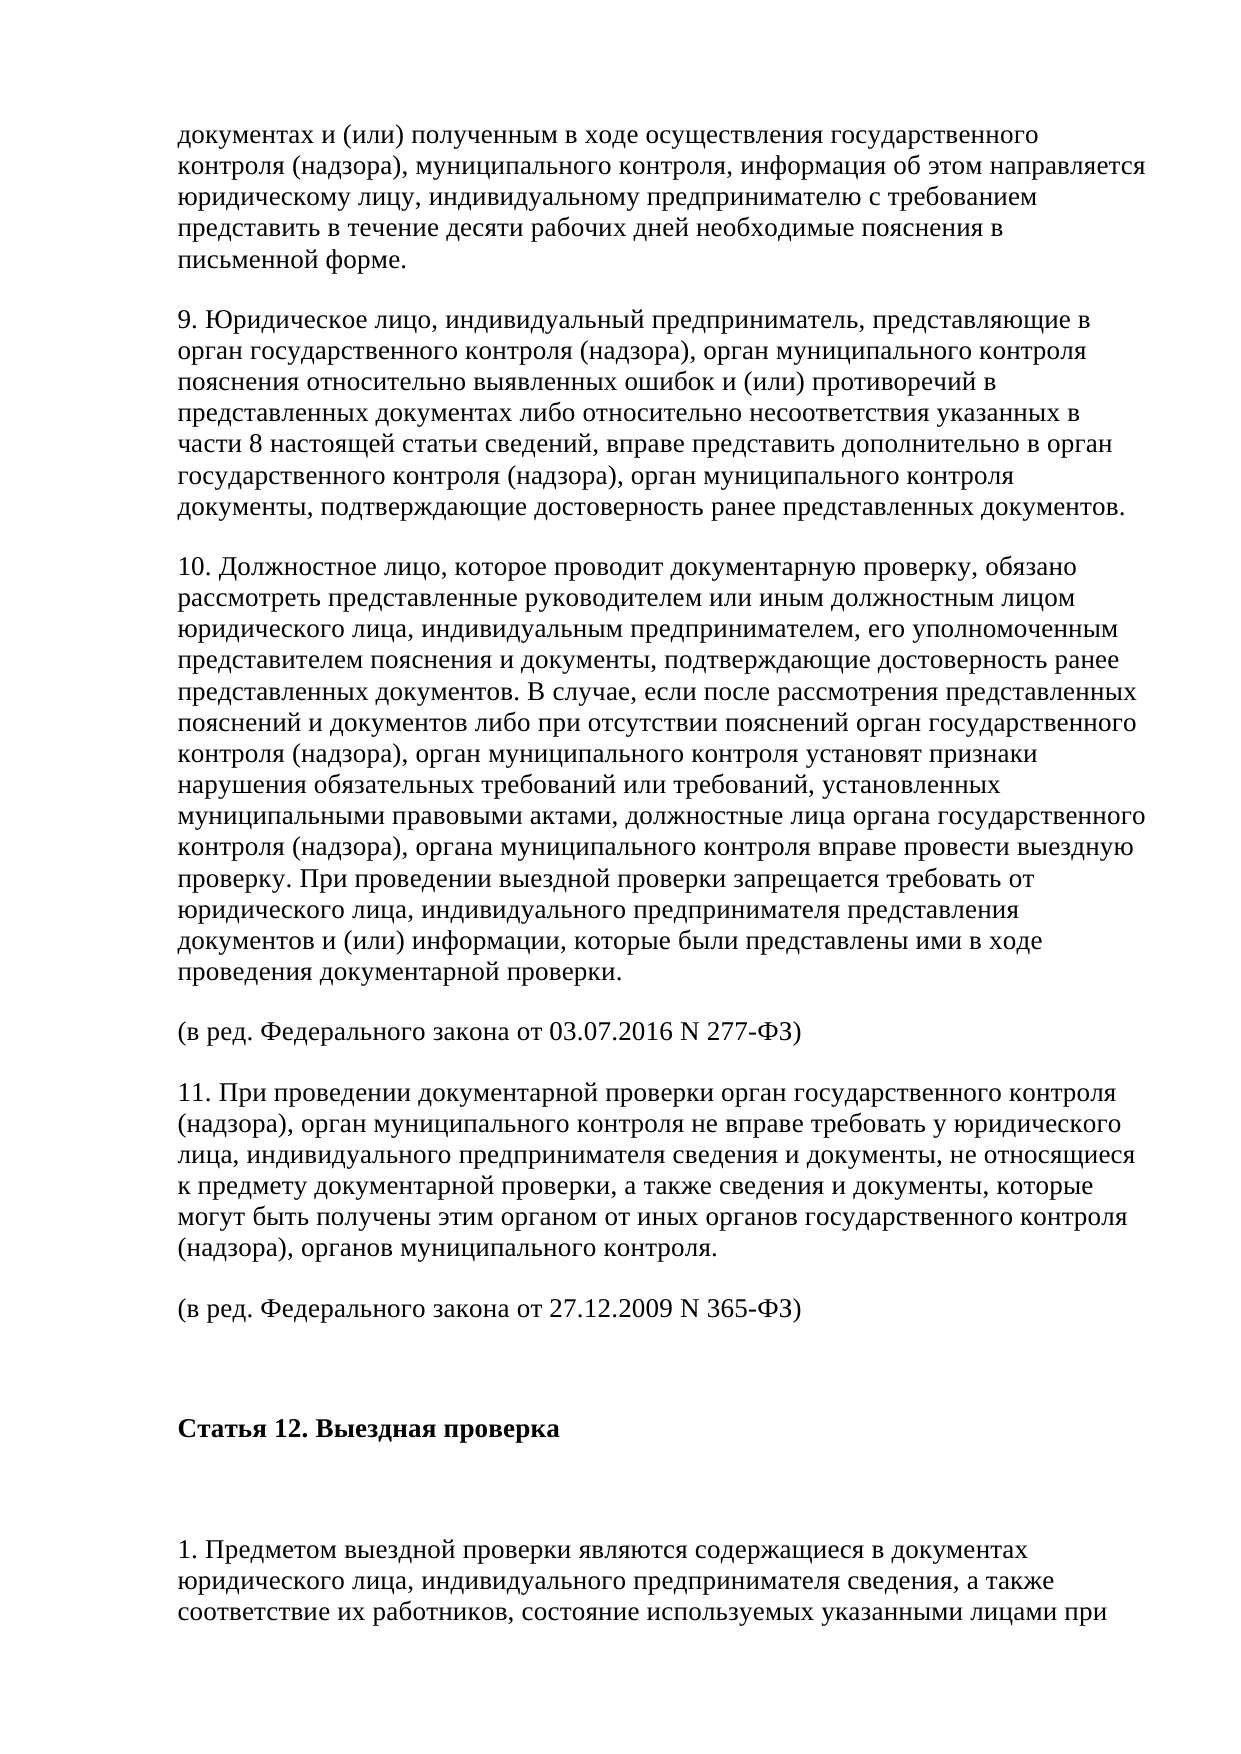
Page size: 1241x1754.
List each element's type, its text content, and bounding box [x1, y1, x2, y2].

text (в ред. Федерального закона от 27.12.2009 N 365-ФЗ) [177, 1292, 1152, 1323]
text 10. Должностное лицо, которое проводит документарную проверку, обязано рассмотреть представленные руководителем или иным должностным лицом юридического лица, индивидуальным предпринимателем, его уполномоченным представителем пояснения и документы, подтверждающие достоверность ранее представленных документов. В случае, если после рассмотрения представленных пояснений и документов либо при отсутствии пояснений орган государственного контроля (надзора), орган муниципального контроля установят признаки нарушения обязательных требований или требований, установленных муниципальными правовыми актами, должностные лица органа государственного контроля (надзора), органа муниципального контроля вправе провести выездную проверку. При проведении выездной проверки запрещается требовать от юридического лица, индивидуального предпринимателя представления документов и (или) информации, которые были представлены ими в ходе проведения документарной проверки. [177, 550, 1152, 986]
text 9. Юридическое лицо, индивидуальный предприниматель, представляющие в орган государственного контроля (надзора), орган муниципального контроля пояснения относительно выявленных ошибок и (или) противоречий в представленных документах либо относительно несоответствия указанных в части 8 настоящей статьи сведений, вправе представить дополнительно в орган государственного контроля (надзора), орган муниципального контроля документы, подтверждающие достоверность ранее представленных документов. [177, 303, 1152, 521]
text 11. При проведении документарной проверки орган государственного контроля (надзора), орган муниципального контроля не вправе требовать у юридического лица, индивидуального предпринимателя сведения и документы, не относящиеся к предмету документарной проверки, а также сведения и документы, которые могут быть получены этим органом от иных органов государственного контроля (надзора), органов муниципального контроля. [177, 1076, 1152, 1263]
text Статья 12. Выездная проверка [177, 1412, 1152, 1443]
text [177, 1533, 1152, 1626]
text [177, 118, 1152, 274]
text (в ред. Федерального закона от 03.07.2016 N 277-ФЗ) [177, 1015, 1152, 1047]
